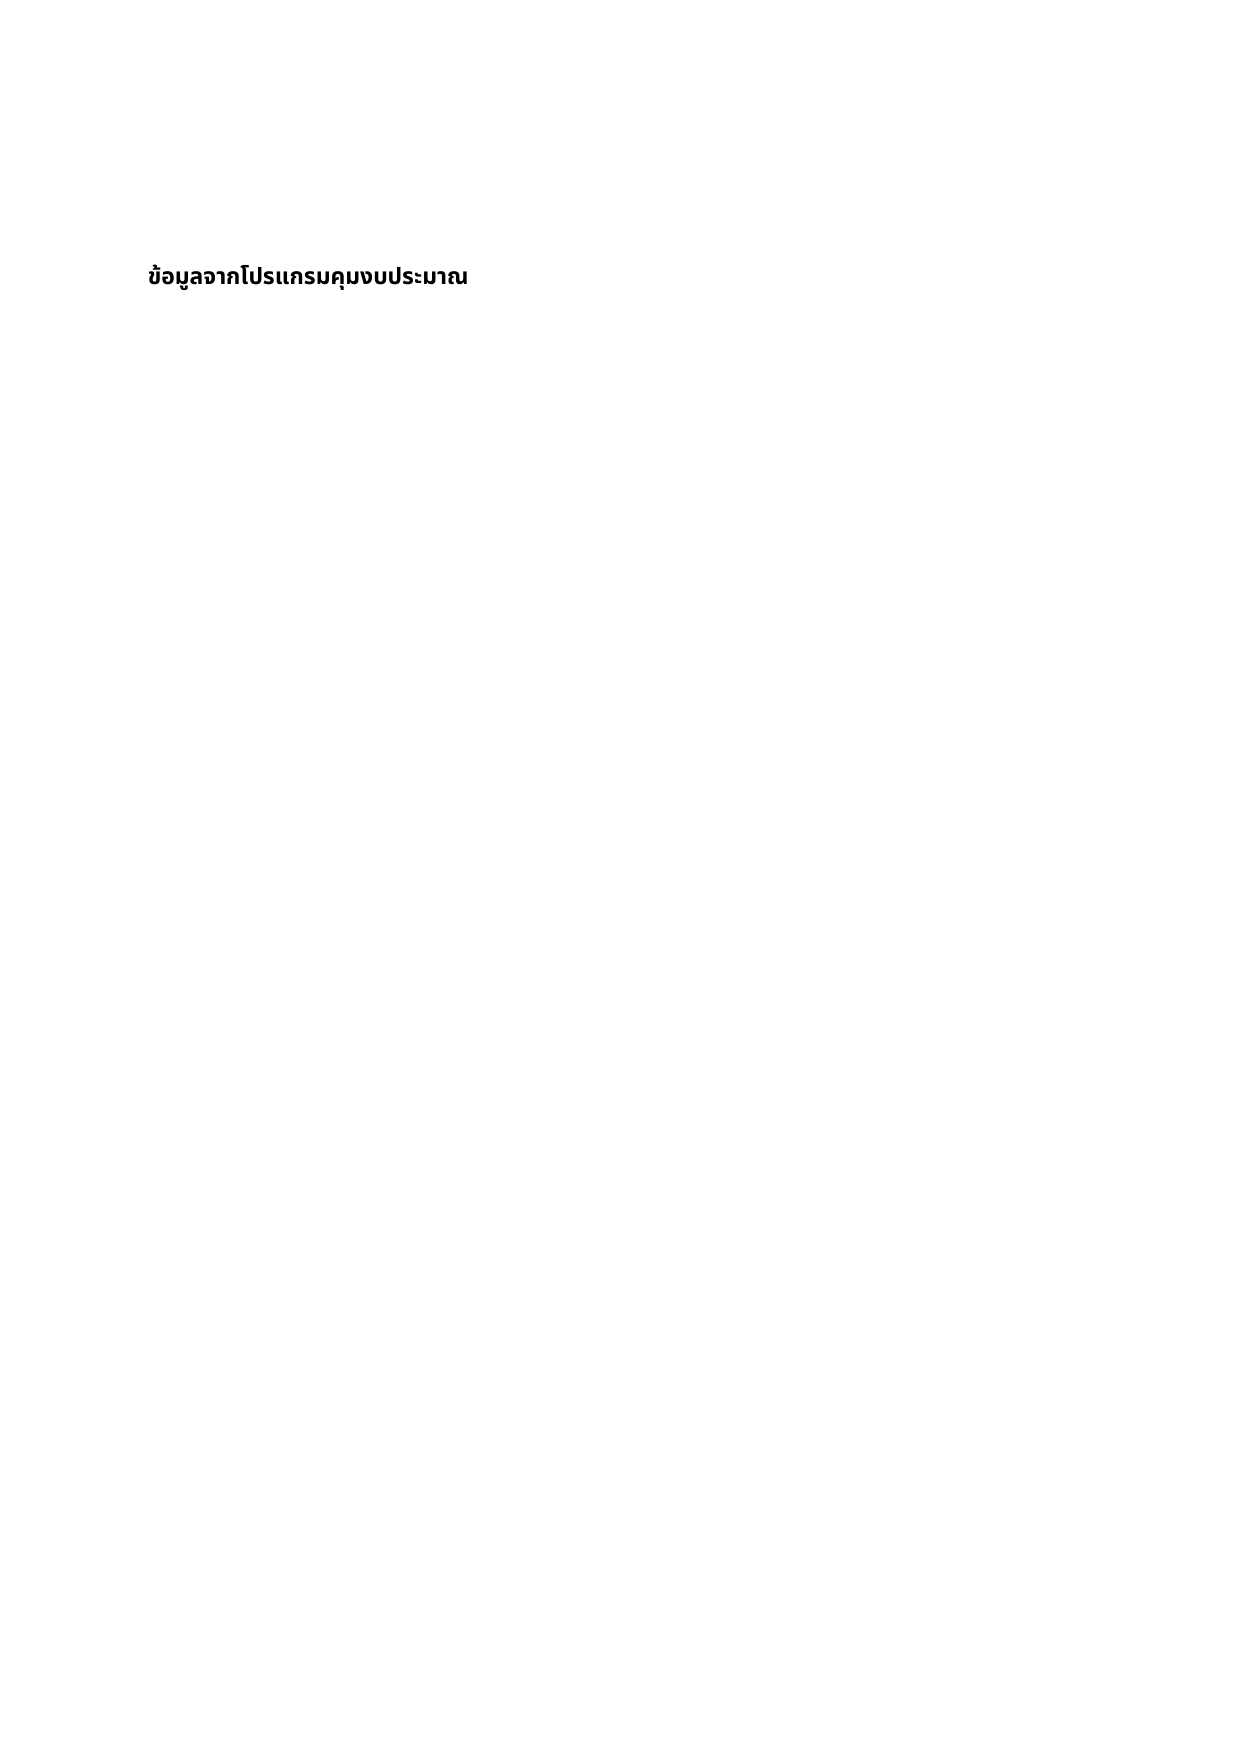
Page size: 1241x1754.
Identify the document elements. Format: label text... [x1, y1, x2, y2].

text ข้อมูลจากโปรแกรมคุมงบประมาณ [148, 260, 1092, 295]
